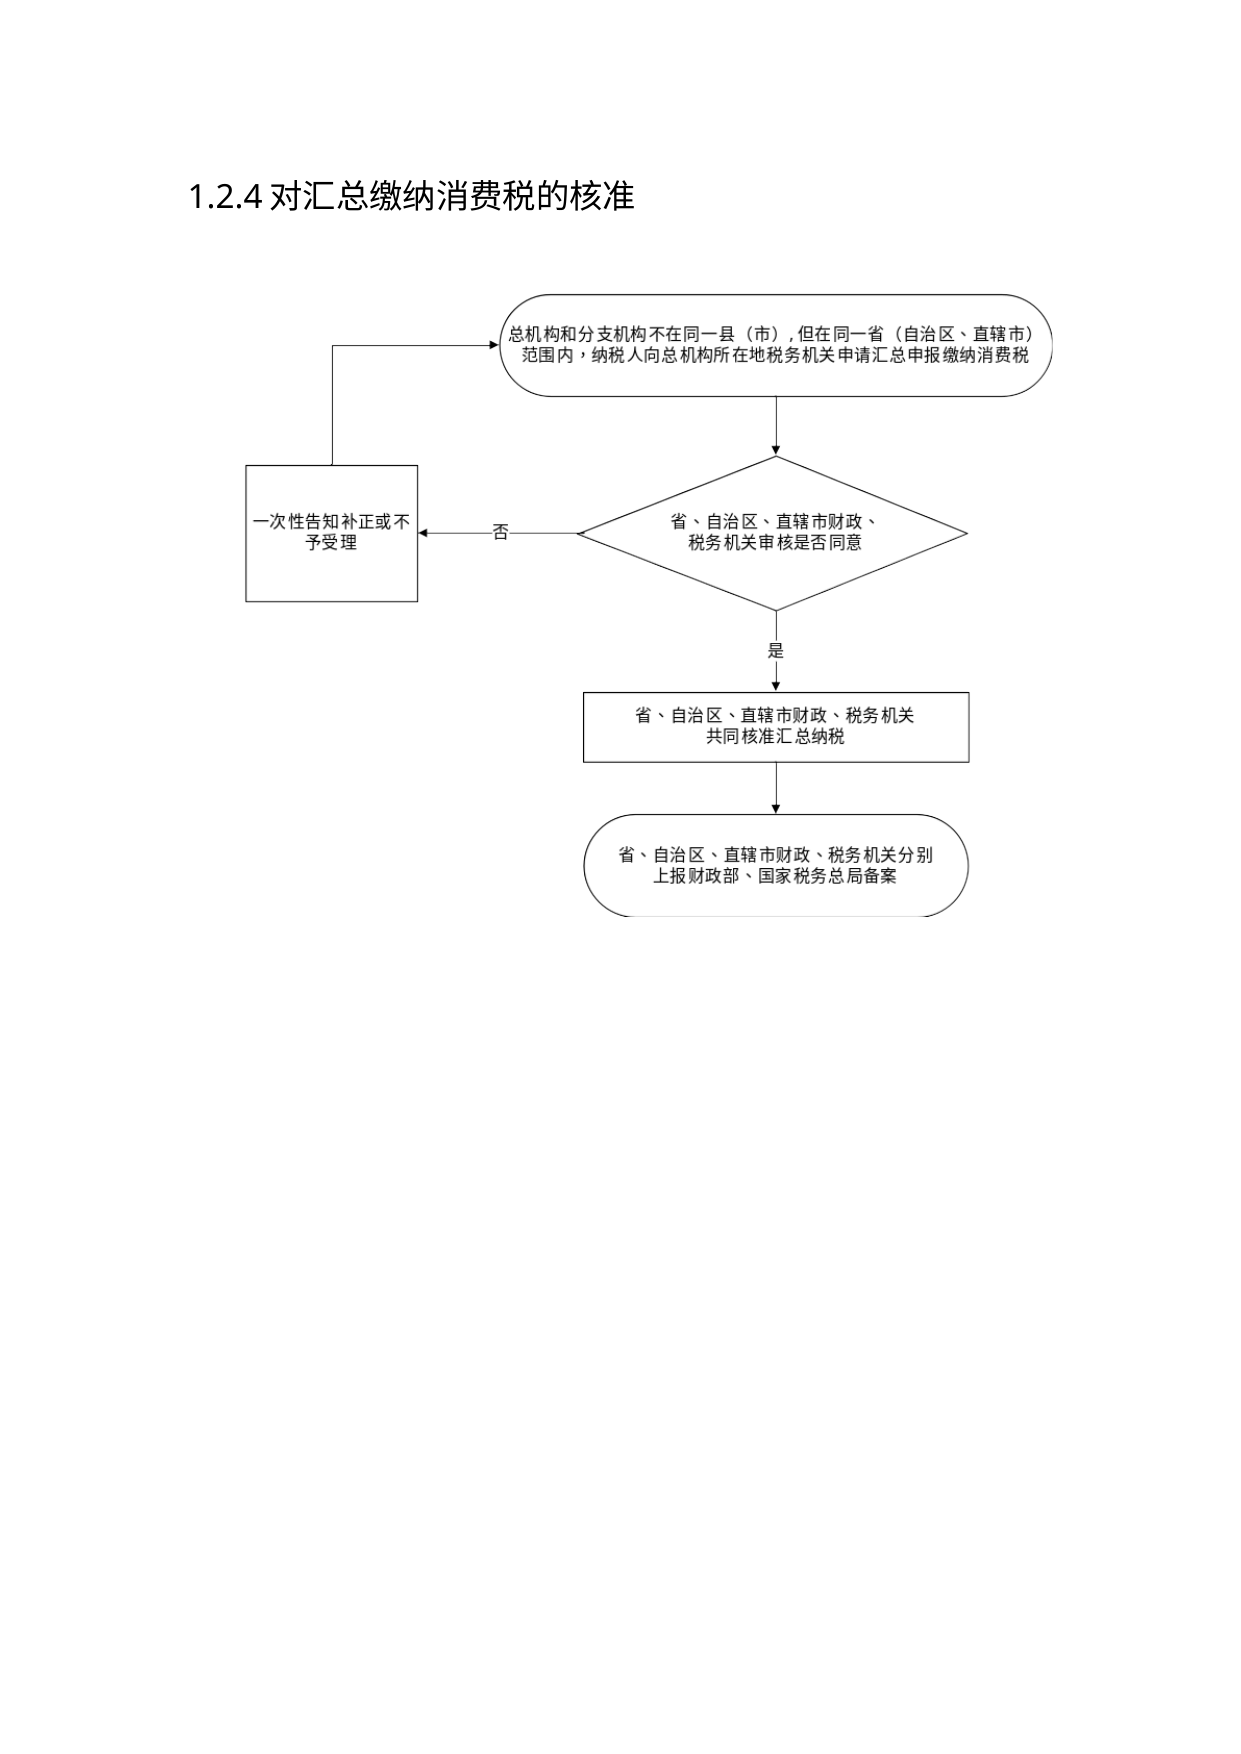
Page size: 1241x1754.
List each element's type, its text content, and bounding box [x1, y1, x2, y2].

text 1.2.4对汇总缴纳消费税的核准 [187, 162, 1053, 227]
